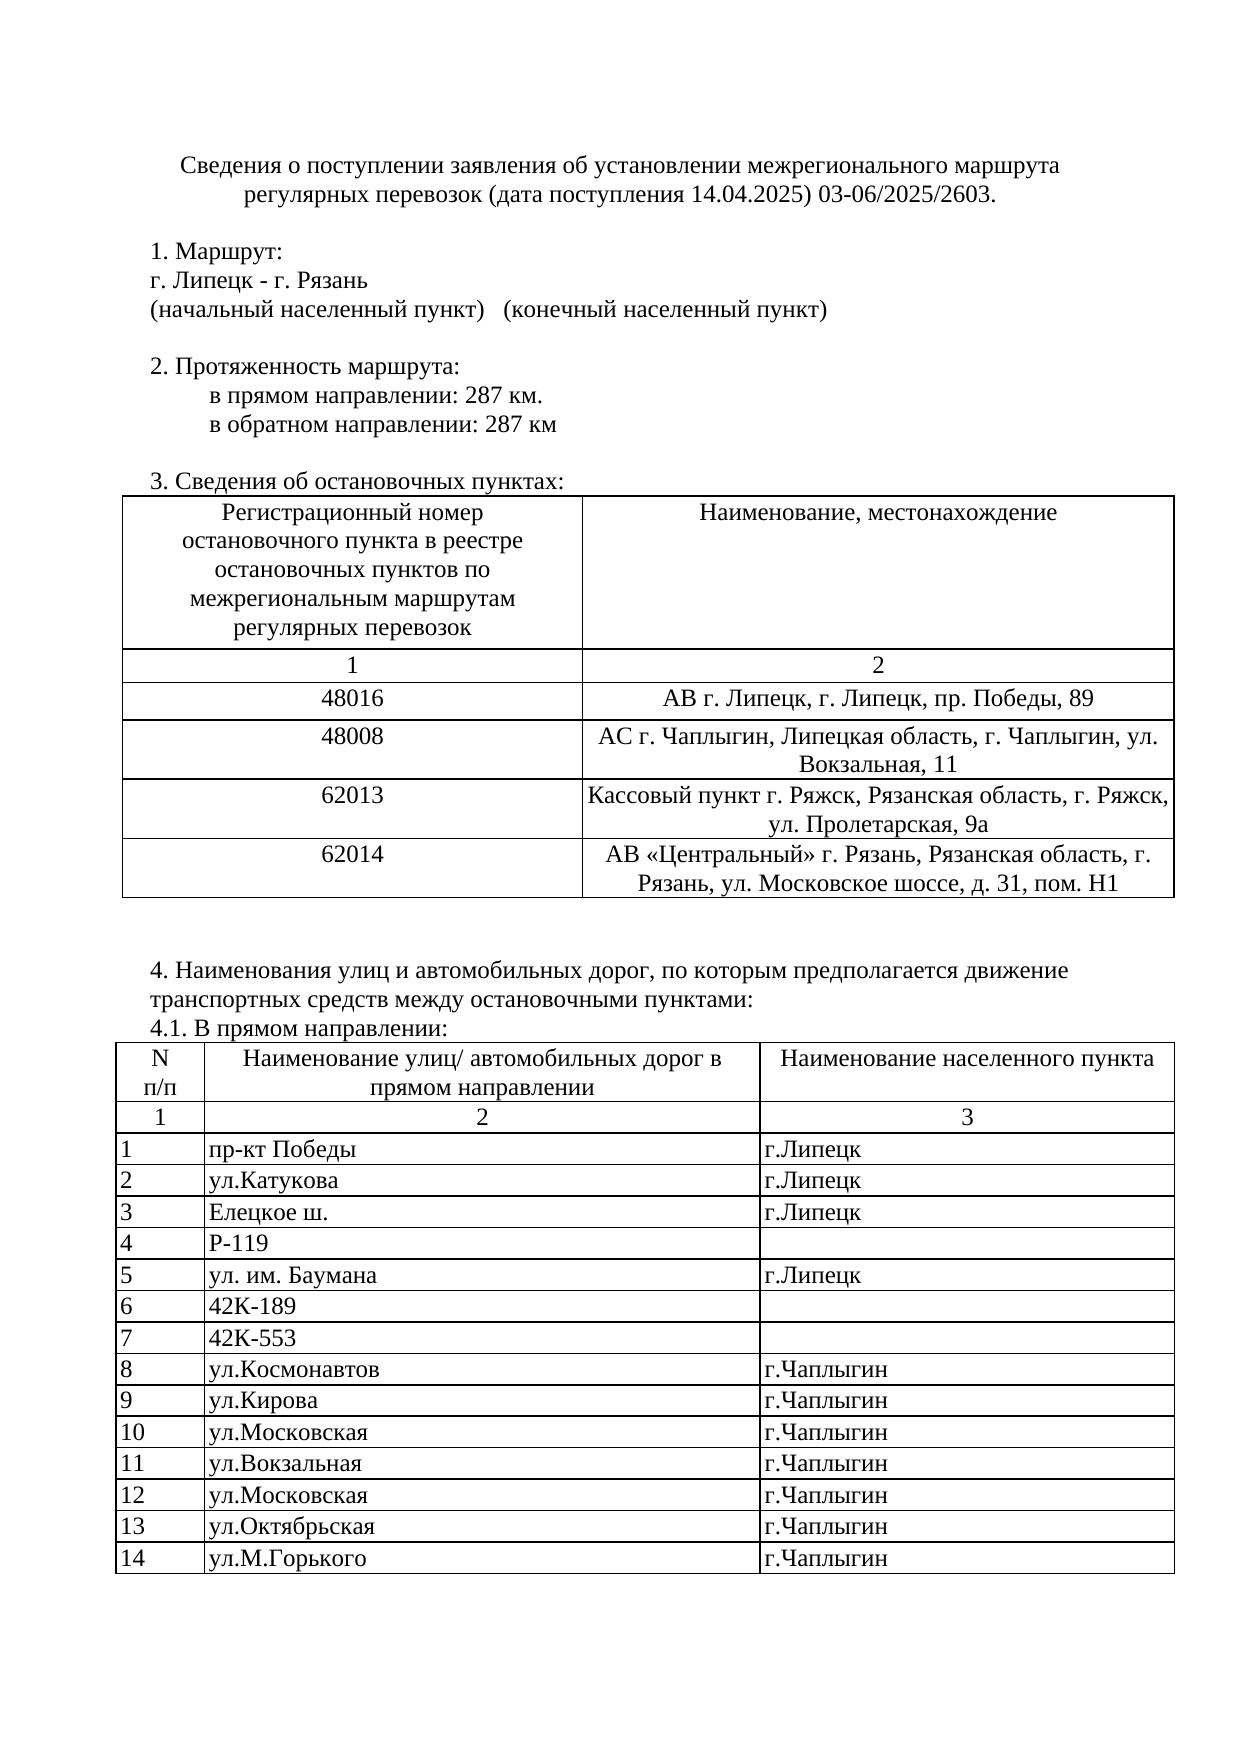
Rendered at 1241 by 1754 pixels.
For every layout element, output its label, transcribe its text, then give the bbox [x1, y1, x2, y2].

table_cell Елецкое ш. [205, 1197, 759, 1227]
table_cell 1 [117, 1134, 204, 1164]
table_cell 6 [117, 1291, 204, 1321]
table_cell 62013 [123, 780, 582, 837]
table_cell г.Липецк [761, 1165, 1174, 1195]
text 4.1. В прямом направлении: [150, 1013, 1090, 1042]
text 3. Сведения об остановочных пунктах: [150, 466, 1090, 495]
table_cell г.Липецк [761, 1134, 1174, 1164]
table_header Регистрационный номер остановочного пункта в реестре остановочных пунктов по межрегиональным маршрутам регулярных перевозок [123, 497, 582, 648]
table_cell 11 [117, 1448, 204, 1478]
table_cell ул.Катукова [205, 1165, 759, 1195]
table_cell 10 [117, 1417, 204, 1447]
text в обратном направлении: 287 км [150, 409, 1090, 437]
table_cell 9 [117, 1386, 204, 1415]
table_cell 7 [117, 1323, 204, 1352]
table_cell 2 [117, 1165, 204, 1195]
table_cell г.Чаплыгин [761, 1448, 1174, 1478]
table_cell АВ «Центральный» г. Рязань, Рязанская область, г. Рязань, ул. Московское шоссе, д. 31, пом. Н1 [583, 839, 1173, 896]
text 1. Маршрут: [150, 236, 1090, 265]
table_cell ул.Московская [205, 1417, 759, 1447]
table_cell г.Липецк [761, 1260, 1174, 1289]
table_cell г.Чаплыгин [761, 1480, 1174, 1510]
table_cell г.Чаплыгин [761, 1417, 1174, 1447]
table_cell 4 [117, 1228, 204, 1258]
text (начальный населенный пункт) (конечный населенный пункт) [150, 294, 1090, 322]
table_cell г.Чаплыгин [761, 1511, 1174, 1541]
table_cell 12 [117, 1480, 204, 1510]
text Сведения о поступлении заявления об установлении межрегионального маршрута регулярных перевозок (дата поступления 14.04.2025) 03-06/2025/2603. [150, 150, 1090, 207]
table_cell ул. им. Баумана [205, 1260, 759, 1289]
table_header Наименование улиц/ автомобильных дорог в прямом направлении [205, 1043, 759, 1101]
table_cell АС г. Чаплыгин, Липецкая область, г. Чаплыгин, ул. Вокзальная, 11 [583, 721, 1173, 778]
table_cell ул.Вокзальная [205, 1448, 759, 1478]
table_cell 14 [117, 1543, 204, 1573]
table_cell [761, 1323, 1174, 1352]
table_cell ул.М.Горького [205, 1543, 759, 1573]
table_cell 48016 [123, 683, 582, 719]
table_cell 13 [117, 1511, 204, 1541]
table_cell 2 [205, 1102, 759, 1132]
table_cell 2 [583, 650, 1173, 681]
table_header Наименование, местонахождение [583, 497, 1173, 648]
table_cell 5 [117, 1260, 204, 1289]
table_cell ул.Космонавтов [205, 1354, 759, 1384]
table_cell г.Липецк [761, 1197, 1174, 1227]
table_cell 42К-553 [205, 1323, 759, 1352]
table_cell ул.Кирова [205, 1386, 759, 1415]
table_cell Кассовый пункт г. Ряжск, Рязанская область, г. Ряжск, ул. Пролетарская, 9а [583, 780, 1173, 837]
text 2. Протяженность маршрута: [150, 351, 1090, 380]
table_cell пр-кт Победы [205, 1134, 759, 1164]
table_cell г.Чаплыгин [761, 1354, 1174, 1384]
table_header Наименование населенного пункта [761, 1043, 1174, 1101]
table_cell 42К-189 [205, 1291, 759, 1321]
table_cell 48008 [123, 721, 582, 778]
text 4. Наименования улиц и автомобильных дорог, по которым предполагается движение транспортных средств между остановочными пунктами: [150, 956, 1090, 1013]
table_cell ул.Московская [205, 1480, 759, 1510]
table_cell 62014 [123, 839, 582, 896]
table_cell 3 [761, 1102, 1174, 1132]
table_cell г.Чаплыгин [761, 1543, 1174, 1573]
table_cell г.Чаплыгин [761, 1386, 1174, 1415]
table_cell Р-119 [205, 1228, 759, 1258]
table_cell [761, 1291, 1174, 1321]
text в прямом направлении: 287 км. [150, 380, 1090, 409]
table_cell АВ г. Липецк, г. Липецк, пр. Победы, 89 [583, 683, 1173, 719]
table_cell 1 [123, 650, 582, 681]
table_cell ул.Октябрьская [205, 1511, 759, 1541]
text г. Липецк - г. Рязань [150, 265, 1090, 294]
table_header N п/п [117, 1043, 204, 1101]
table_cell 3 [117, 1197, 204, 1227]
table_cell [761, 1228, 1174, 1258]
table_cell 8 [117, 1354, 204, 1384]
table_cell 1 [117, 1102, 204, 1132]
